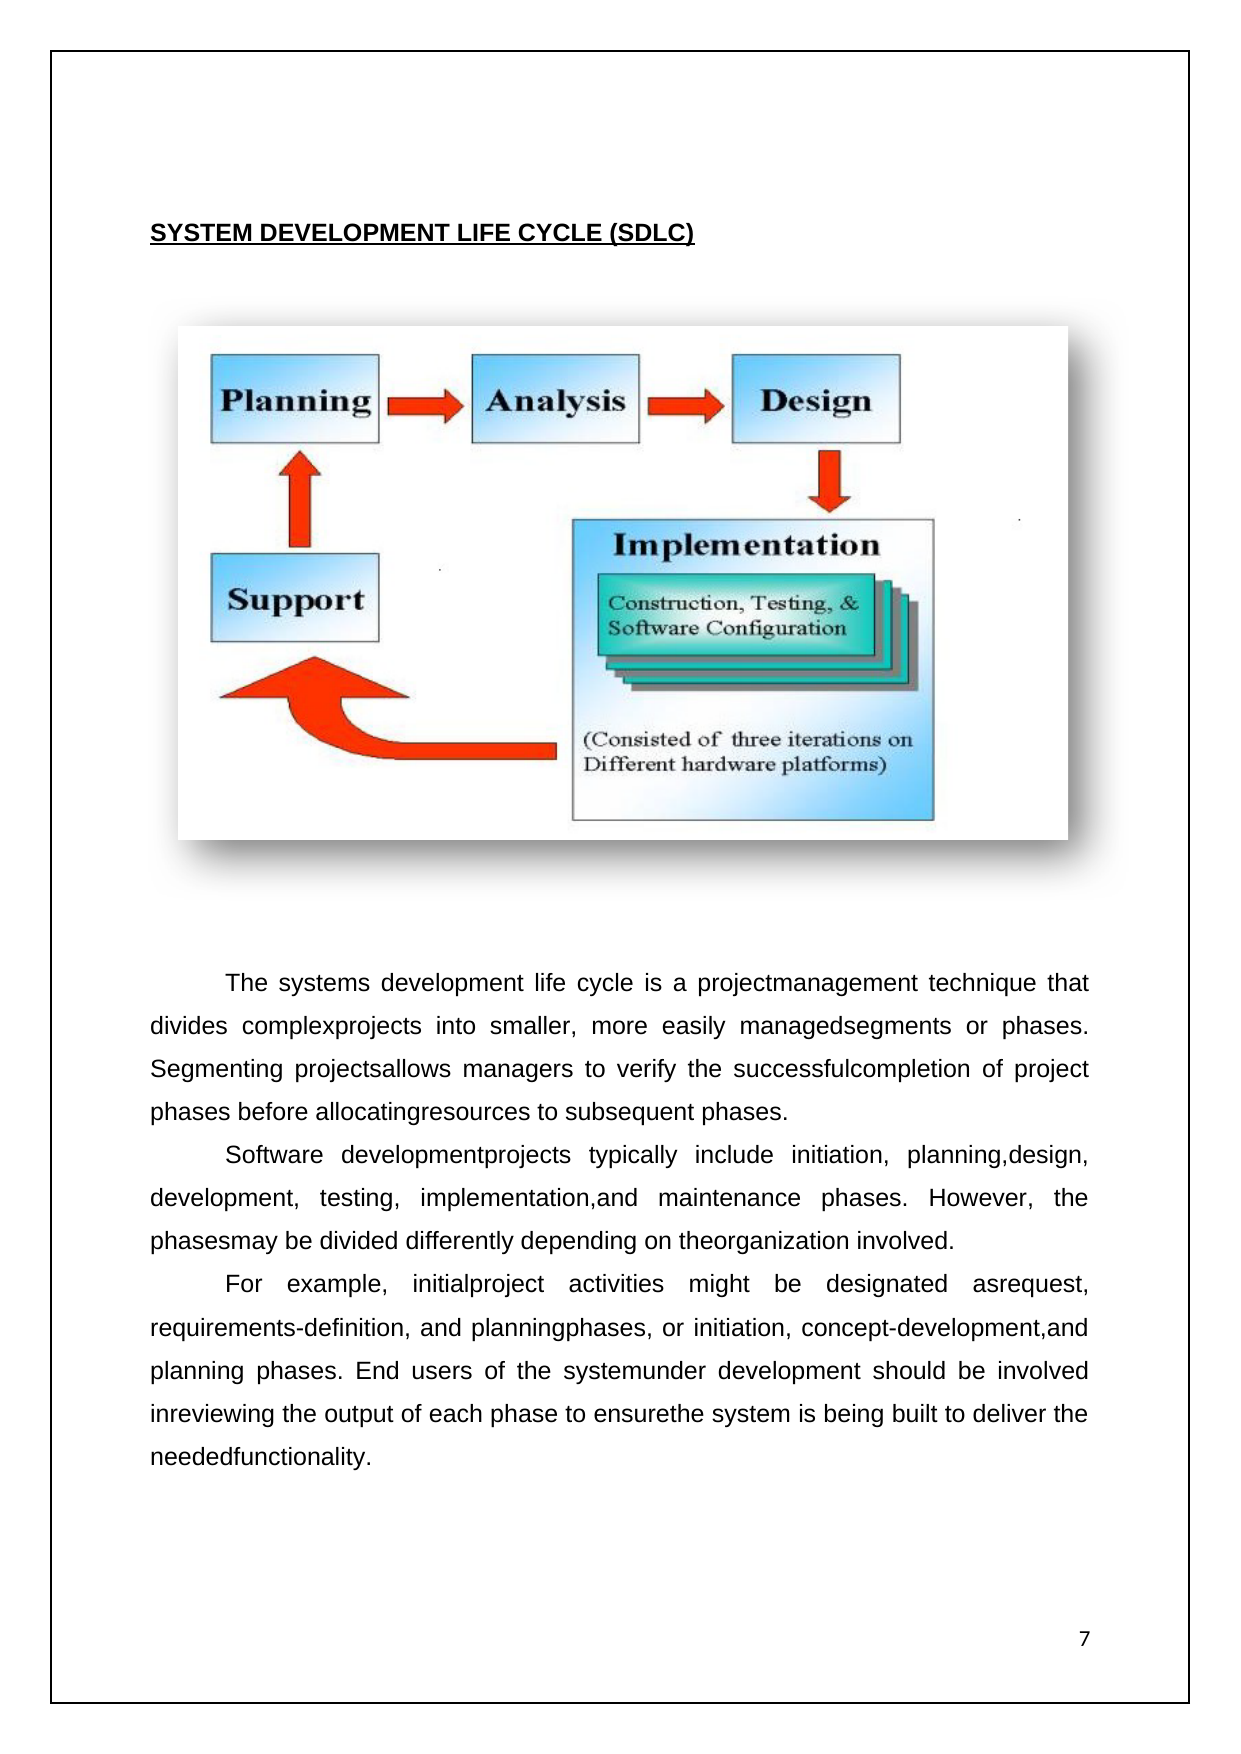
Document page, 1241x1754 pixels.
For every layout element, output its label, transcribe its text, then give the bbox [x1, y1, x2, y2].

text The systems development life cycle is a projectmanagement technique that divides complexprojects into smaller, more easily managedsegments or phases. Segmenting projectsallows managers to verify the successfulcompletion of project phases before allocatingresources to subsequent phases. [150, 967, 1090, 1126]
text Software developmentprojects typically include initiation, planning,design, development, testing, implementation,and maintenance phases. However, the phasesmay be divided differently depending on theorganization involved. [150, 1140, 1090, 1255]
text For example, initialproject activities might be designated asrequest, requirements-definition, and planningphases, or initiation, concept-development,and planning phases. End users of the systemunder development should be involved inreviewing the output of each phase to ensurethe system is being built to deliver the neededfunctionality. [150, 1269, 1090, 1471]
text SYSTEM DEVELOPMENT LIFE CYCLE (SDLC) [150, 218, 1090, 247]
picture [178, 326, 1069, 840]
